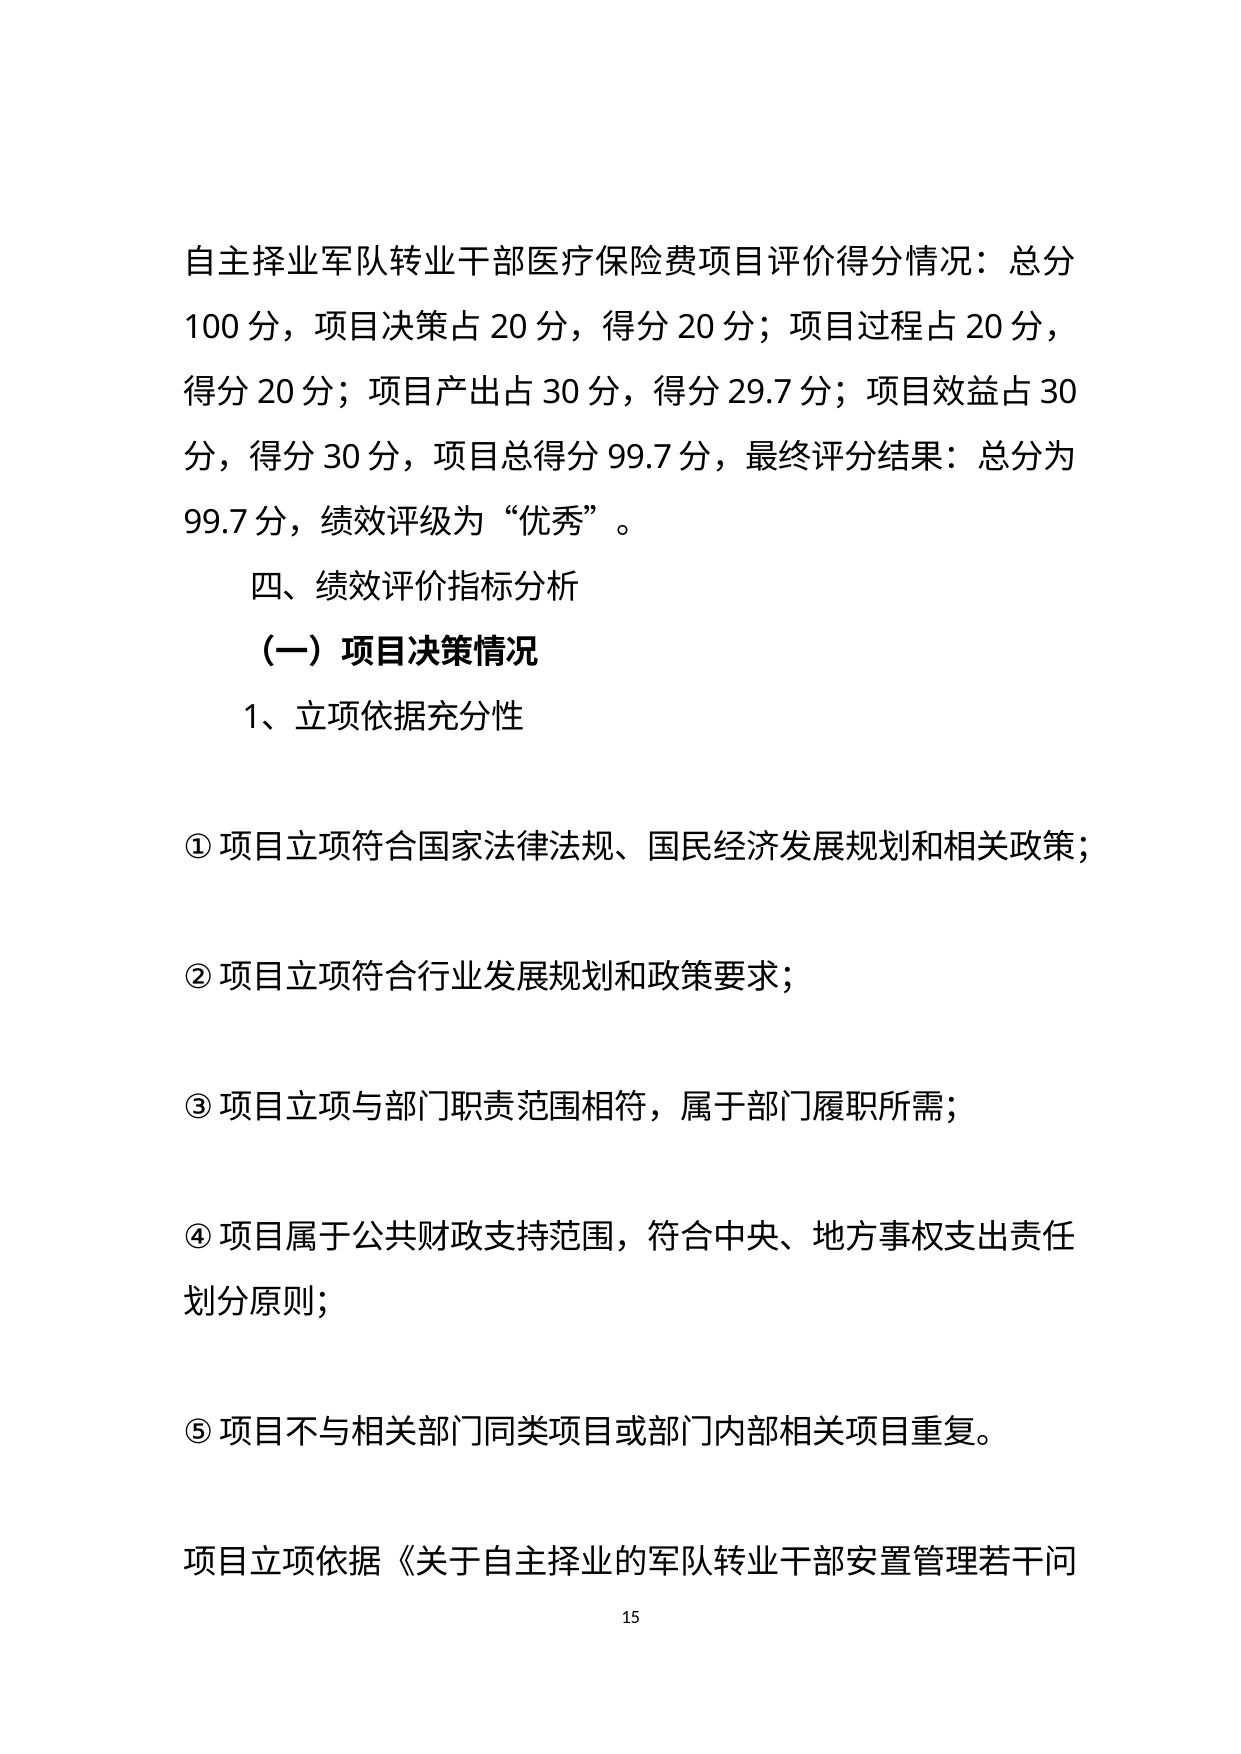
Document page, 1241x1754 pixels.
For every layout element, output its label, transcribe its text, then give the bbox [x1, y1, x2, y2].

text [183, 162, 1078, 552]
text （一）项目决策情况 [183, 617, 1078, 682]
text 四、绩效评价指标分析 [183, 552, 1078, 617]
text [183, 682, 1078, 1592]
